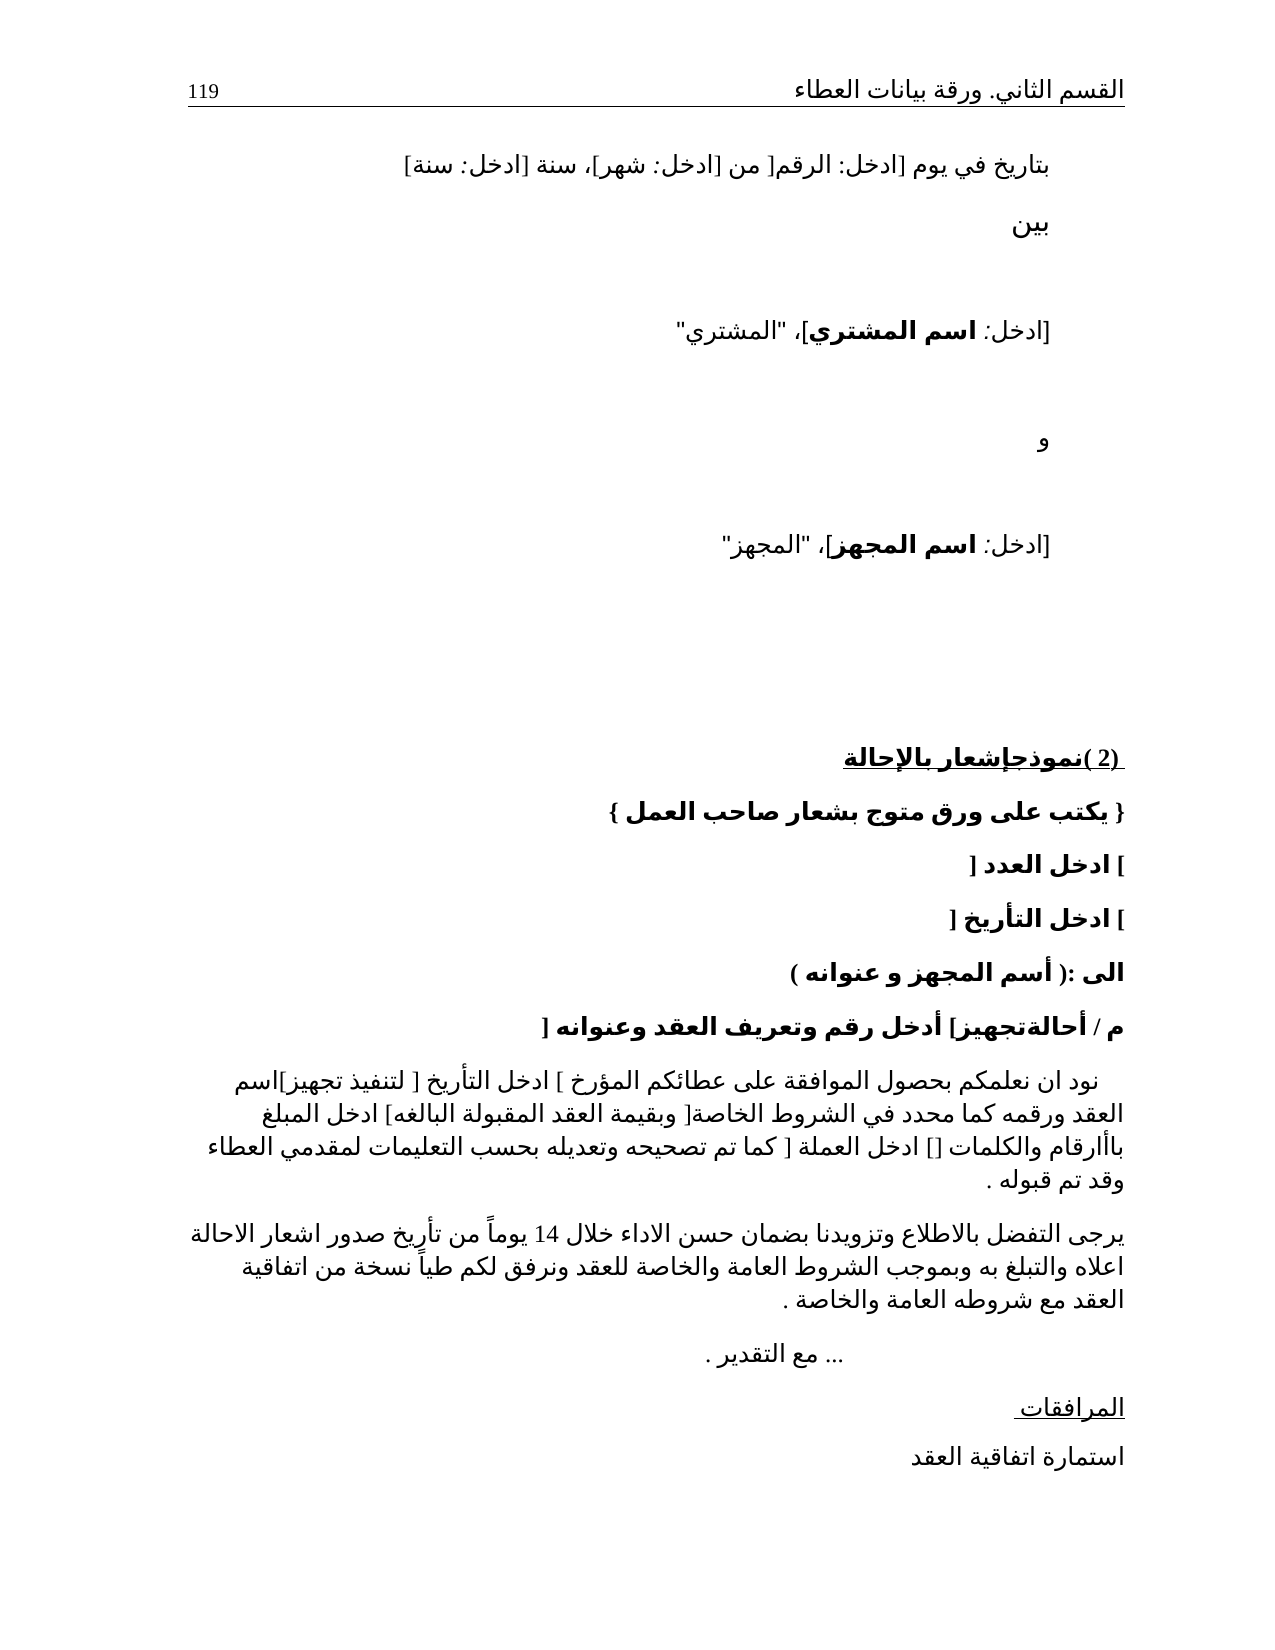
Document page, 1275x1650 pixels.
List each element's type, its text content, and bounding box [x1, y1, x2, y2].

text [ادخل: اسم المشتري]، "المشتري" [187, 316, 1125, 345]
text (2 )نموذجإشعار بالإحالة [187, 743, 1125, 772]
text ... مع التقدير . [187, 1339, 1125, 1367]
text استمارة اتفاقية العقد [187, 1442, 1125, 1471]
text نود ان نعلمكم بحصول الموافقة على عطائكم المؤرخ ] ادخل التأريخ [ لتنفيذ تجهيز]اسم العقد ورقمه كما محدد في الشروط الخاصة[ وبقيمة العقد المقبولة البالغه] ادخل المبلغ باأارقام والكلمات [] ادخل العملة [ كما تم تصحيحه وتعديله بحسب التعليمات لمقدمي العطاء وقد تم قبوله . [187, 1066, 1125, 1194]
text م / أحالةتجهيز] أدخل رقم وتعريف العقد وعنوانه [ [187, 1012, 1125, 1041]
text ] ادخل العدد [ [187, 851, 1125, 879]
text ] ادخل التأريخ [ [187, 904, 1125, 933]
text [ادخل: اسم المجهز]، "المجهز" [187, 530, 1125, 559]
text المرافقات [187, 1393, 1125, 1421]
text بتاريخ في يوم [ادخل: الرقم[ من [ادخل: شهر]، سنة [ادخل: سنة] [187, 150, 1050, 179]
text يرجى التفضل بالاطلاع وتزويدنا بضمان حسن الاداء خلال 14 يوماً من تأريخ صدور اشعار الاحالة اعلاه والتبلغ به وبموجب الشروط العامة والخاصة للعقد ونرفق لكم طياً نسخة من اتفاقية العقد مع شروطه العامة والخاصة . [187, 1219, 1125, 1314]
text { يكتب على ورق متوج بشعار صاحب العمل } [187, 797, 1125, 825]
text بين [187, 204, 1125, 237]
text و [187, 423, 1125, 452]
text الى :( أسم المجهز و عنوانه ) [187, 958, 1125, 987]
